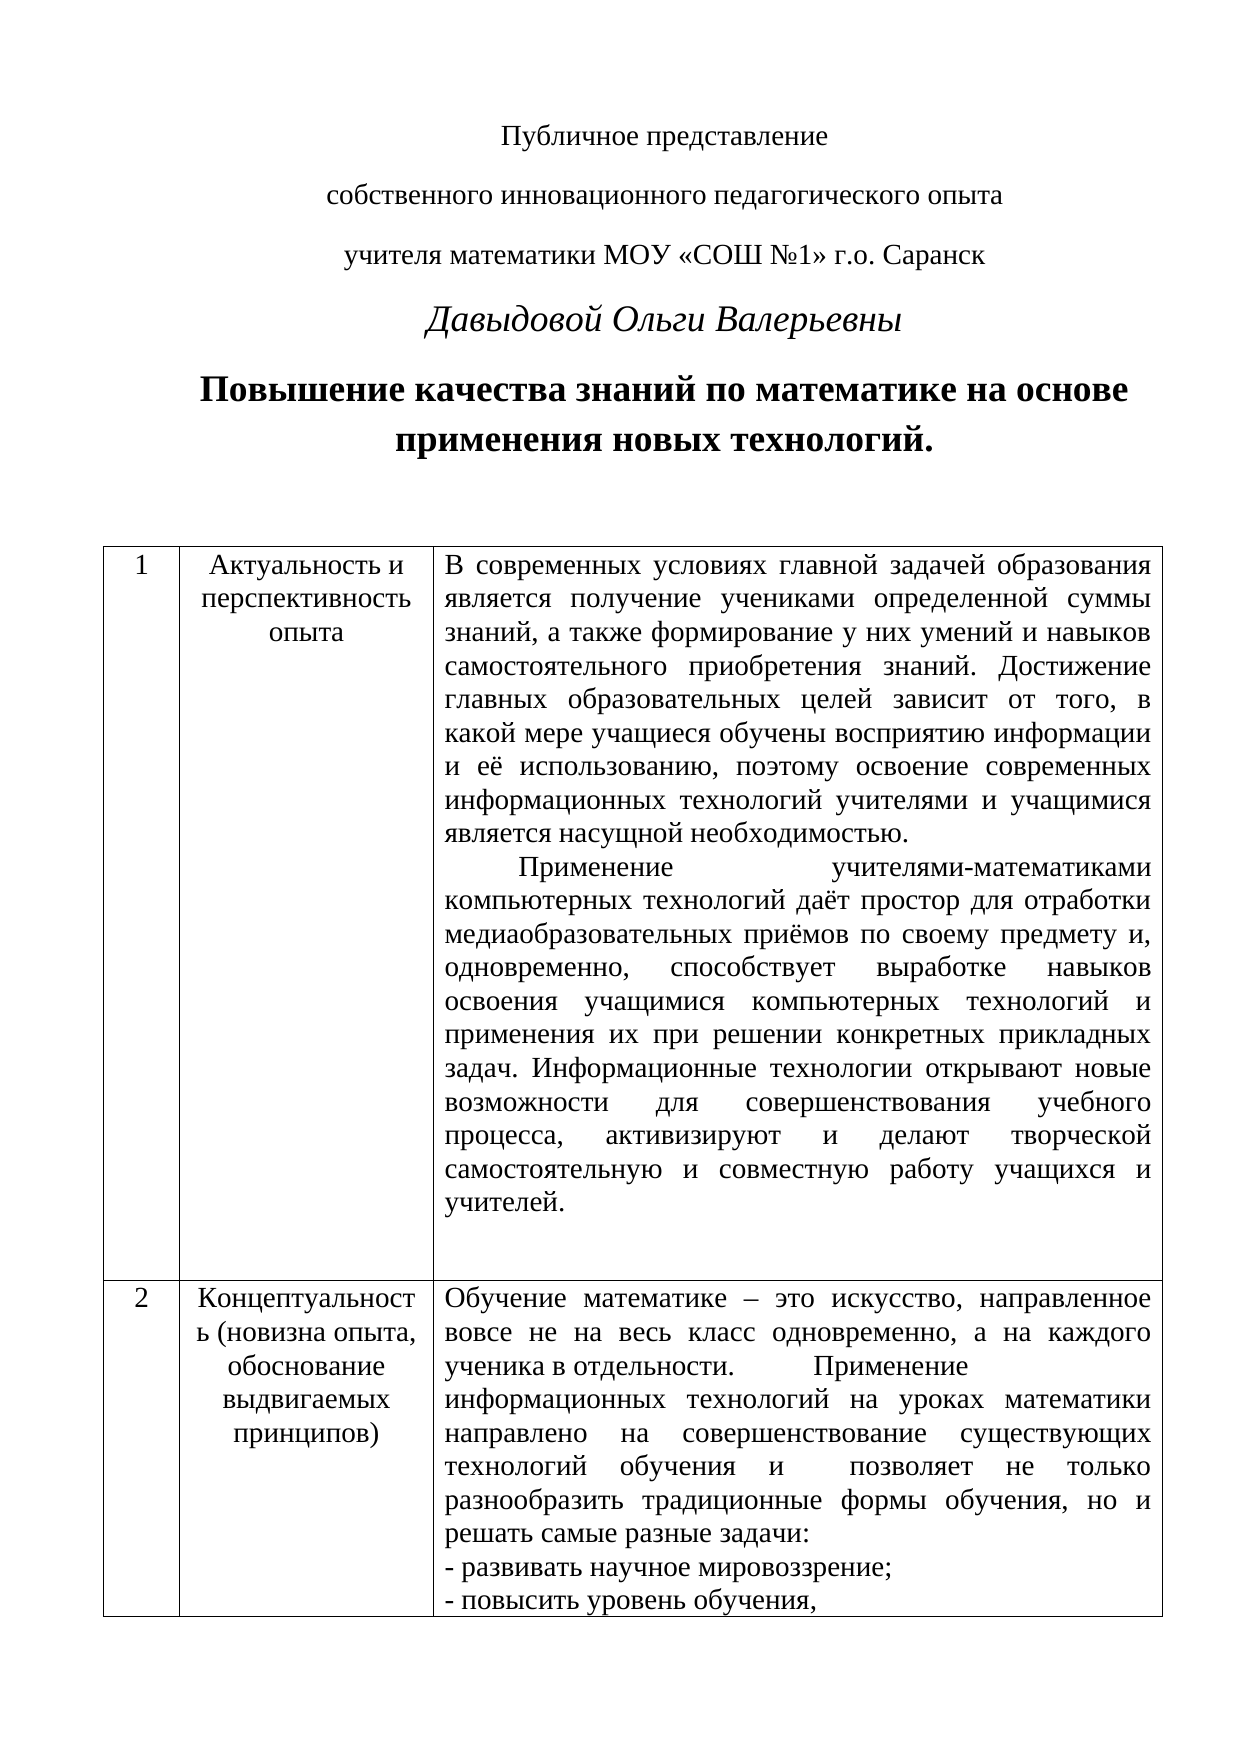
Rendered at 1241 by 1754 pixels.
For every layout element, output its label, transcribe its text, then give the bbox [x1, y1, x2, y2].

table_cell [434, 1281, 1162, 1616]
text Публичное представление [177, 118, 1152, 152]
table_cell 2 [104, 1281, 179, 1616]
text учителя математики МОУ «СОШ №1» г.о. Саранск [177, 237, 1152, 270]
text Давыдовой Ольги Валерьевны [177, 296, 1152, 339]
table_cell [180, 1281, 433, 1616]
table_header Актуальность и перспективность опыта [180, 547, 433, 1279]
text собственного инновационного педагогического опыта [177, 177, 1152, 211]
table_header 1 [104, 547, 179, 1279]
text Повышение качества знаний по математике на основе применения новых технологий. [177, 367, 1152, 459]
table_header В современных условиях главной задачей образования является получение учениками определенной суммы знаний, а также формирование у них умений и навыков самостоятельного приобретения знаний. Достижение главных образовательных целей зависит от того, в какой мере учащиеся обучены восприятию информации и её использованию, поэтому освоение современных информационных технологий учителями и учащимися является насущной необходимостью. Применение учителями-математиками компьютерных технологий даёт простор для отработки медиаобразовательных приёмов по своему предмету и, одновременно, способствует выработке навыков освоения учащимися компьютерных технологий и применения их при решении конкретных прикладных задач. Информационные технологии открывают новые возможности для совершенствования учебного процесса, активизируют и делают творческой самостоятельную и совместную работу учащихся и учителей. [434, 547, 1162, 1279]
